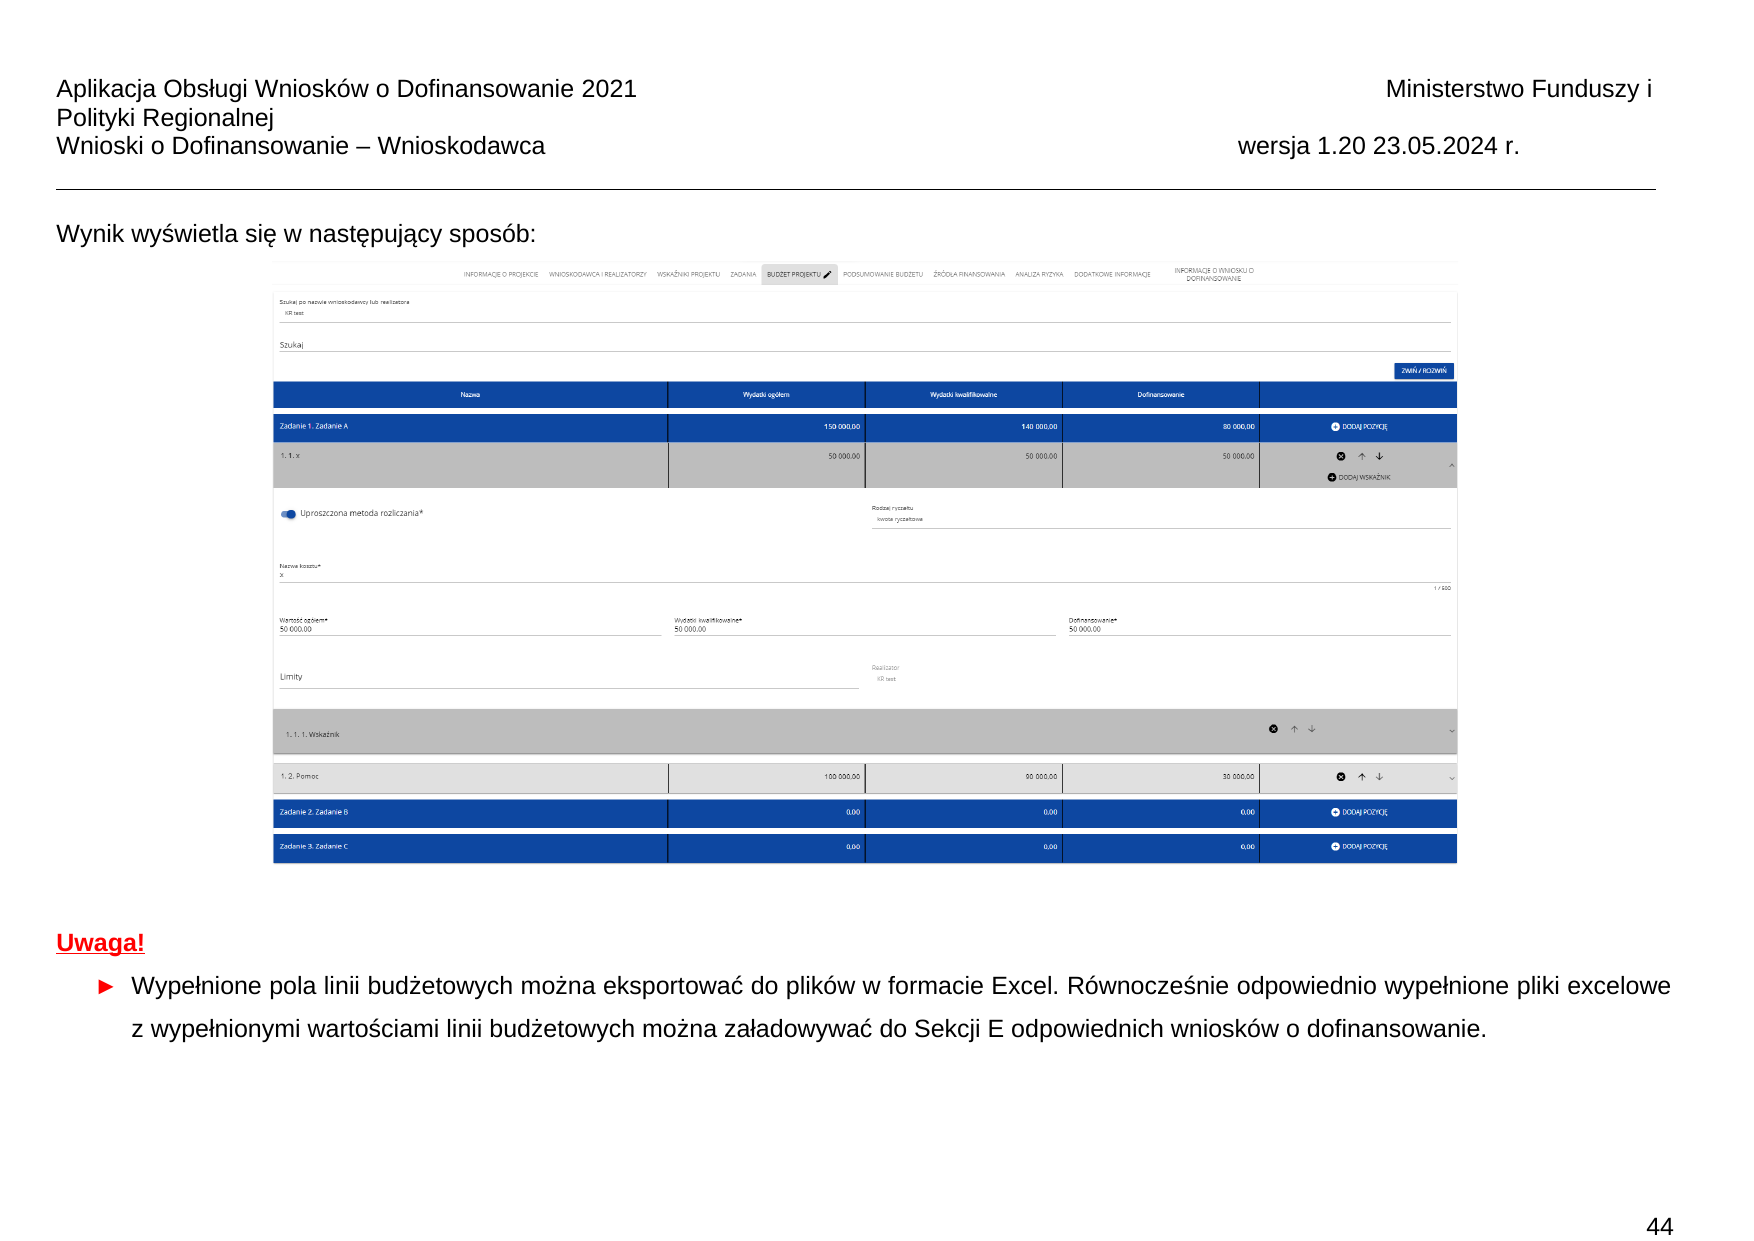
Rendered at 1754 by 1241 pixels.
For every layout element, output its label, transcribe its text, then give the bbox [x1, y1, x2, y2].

text Uwaga! [56, 928, 1674, 957]
picture [272, 261, 1459, 871]
list Wypełnione pola linii budżetowych można eksportować do plików w formacie Excel. Równocześnie odpowiednio wypełnione pliki excelowe z wypełnionymi wartościami linii budżetowych można załadowywać do Sekcji E odpowiednich wniosków o dofinansowanie. [94, 971, 1674, 1043]
text Wynik wyświetla się w następujący sposób: [56, 219, 1674, 247]
